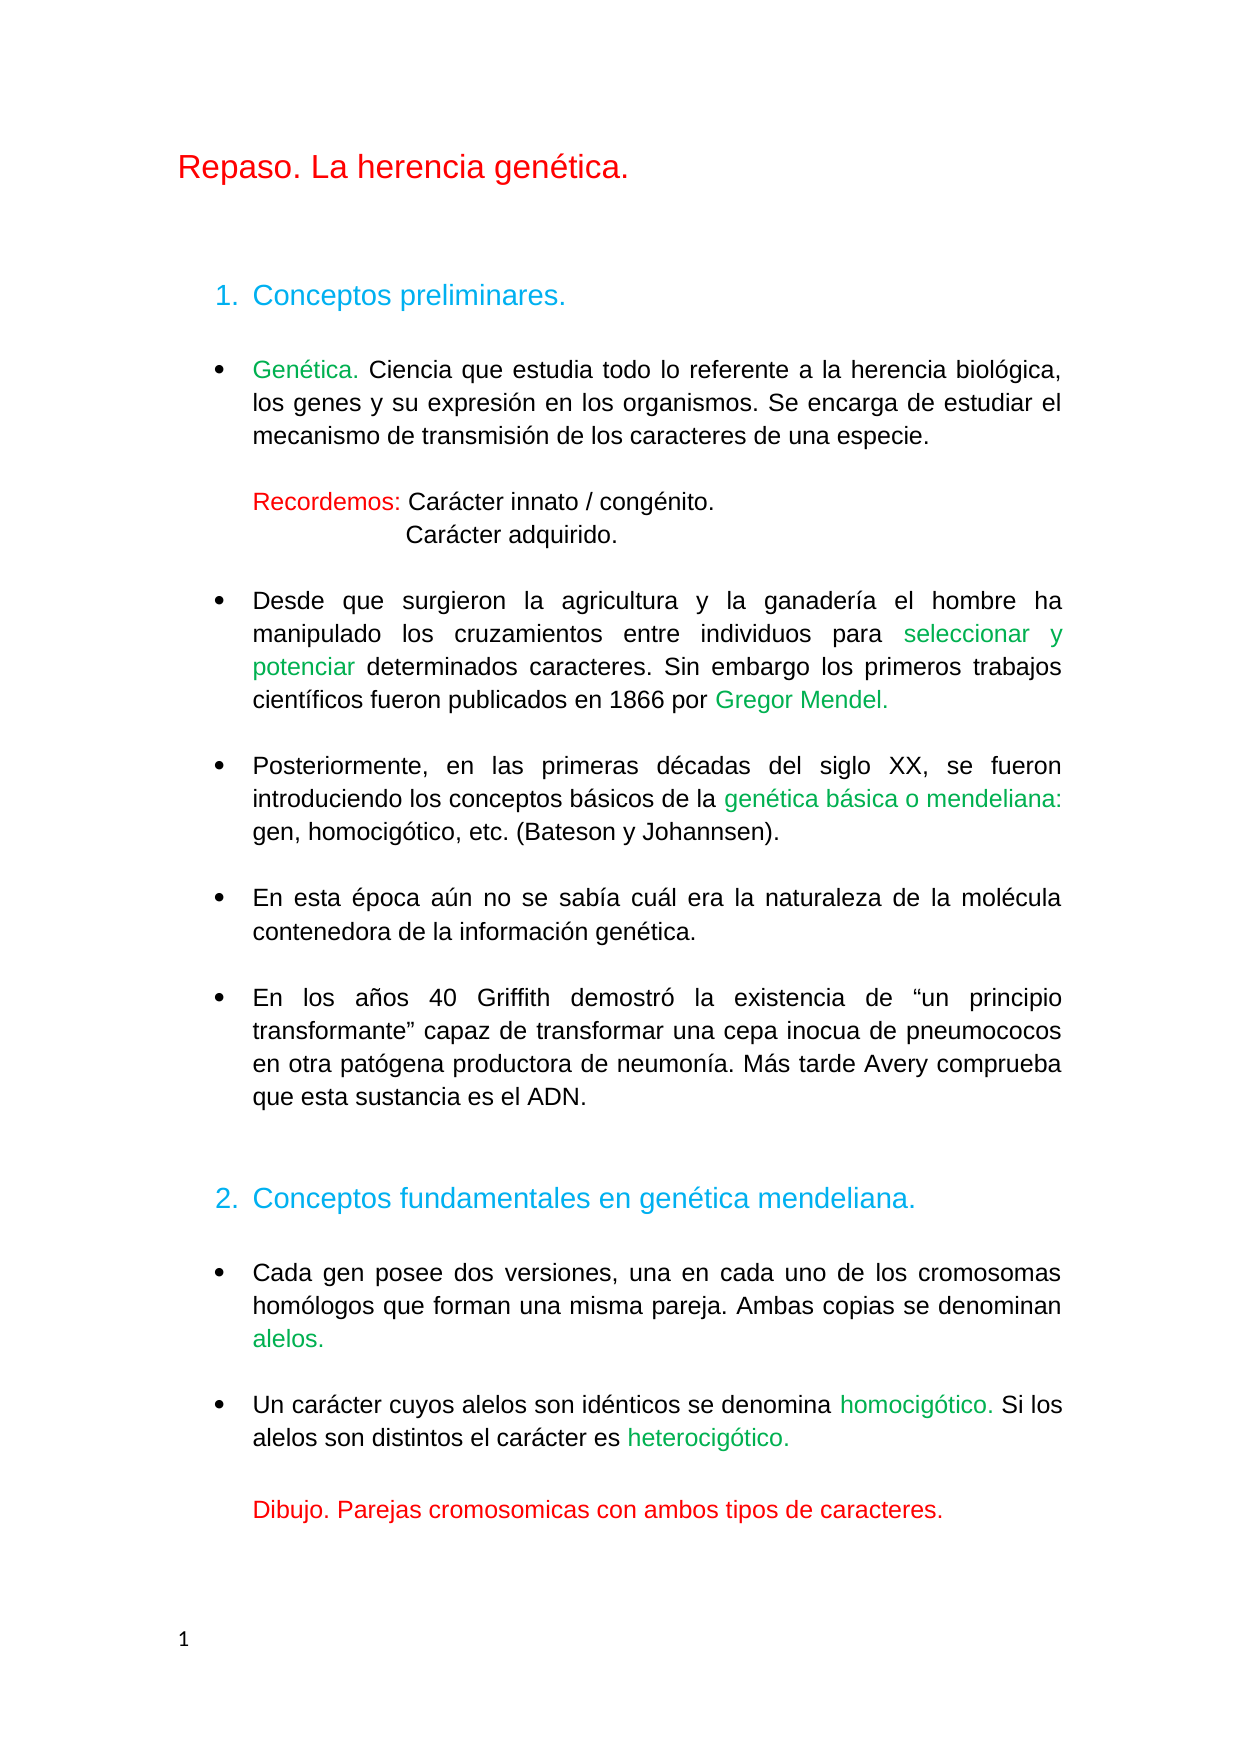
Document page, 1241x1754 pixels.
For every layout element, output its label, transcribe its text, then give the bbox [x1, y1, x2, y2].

list Recordemos: Carácter innato / congénito. [252, 487, 1063, 516]
list Cada gen posee dos versiones, una en cada uno de los cromosomas homólogos que forman una misma pareja. Ambas copias se denominan alelos. [215, 1258, 1063, 1353]
list Genética. Ciencia que estudia todo lo referente a la herencia biológica, los genes y su expresión en los organismos. Se encarga de estudiar el mecanismo de transmisión de los caracteres de una especie. [215, 355, 1063, 449]
list Conceptos fundamentales en genética mendeliana. [215, 1181, 1063, 1214]
list Conceptos preliminares. [215, 278, 1063, 311]
text Repaso. La herencia genética. [177, 148, 1063, 186]
list Carácter adquirido. [252, 520, 1063, 549]
list Un carácter cuyos alelos son idénticos se denomina homocigótico. Si los alelos son distintos el carácter es heterocigótico. [215, 1390, 1063, 1452]
list En esta época aún no se sabía cuál era la naturaleza de la molécula contenedora de la información genética. [215, 883, 1063, 945]
list Dibujo. Parejas cromosomicas con ambos tipos de caracteres. [252, 1495, 1063, 1523]
list Posteriormente, en las primeras décadas del siglo XX, se fueron introduciendo los conceptos básicos de la genética básica o mendeliana: gen, homocigótico, etc. (Bateson y Johannsen). [215, 751, 1063, 846]
list Desde que surgieron la agricultura y la ganadería el hombre ha manipulado los cruzamientos entre individuos para seleccionar y potenciar determinados caracteres. Sin embargo los primeros trabajos científicos fueron publicados en 1866 por Gregor Mendel. [215, 586, 1063, 714]
list En los años 40 Griffith demostró la existencia de “un principio transformante” capaz de transformar una cepa inocua de pneumococos en otra patógena productora de neumonía. Más tarde Avery comprueba que esta sustancia es el ADN. [215, 982, 1063, 1110]
